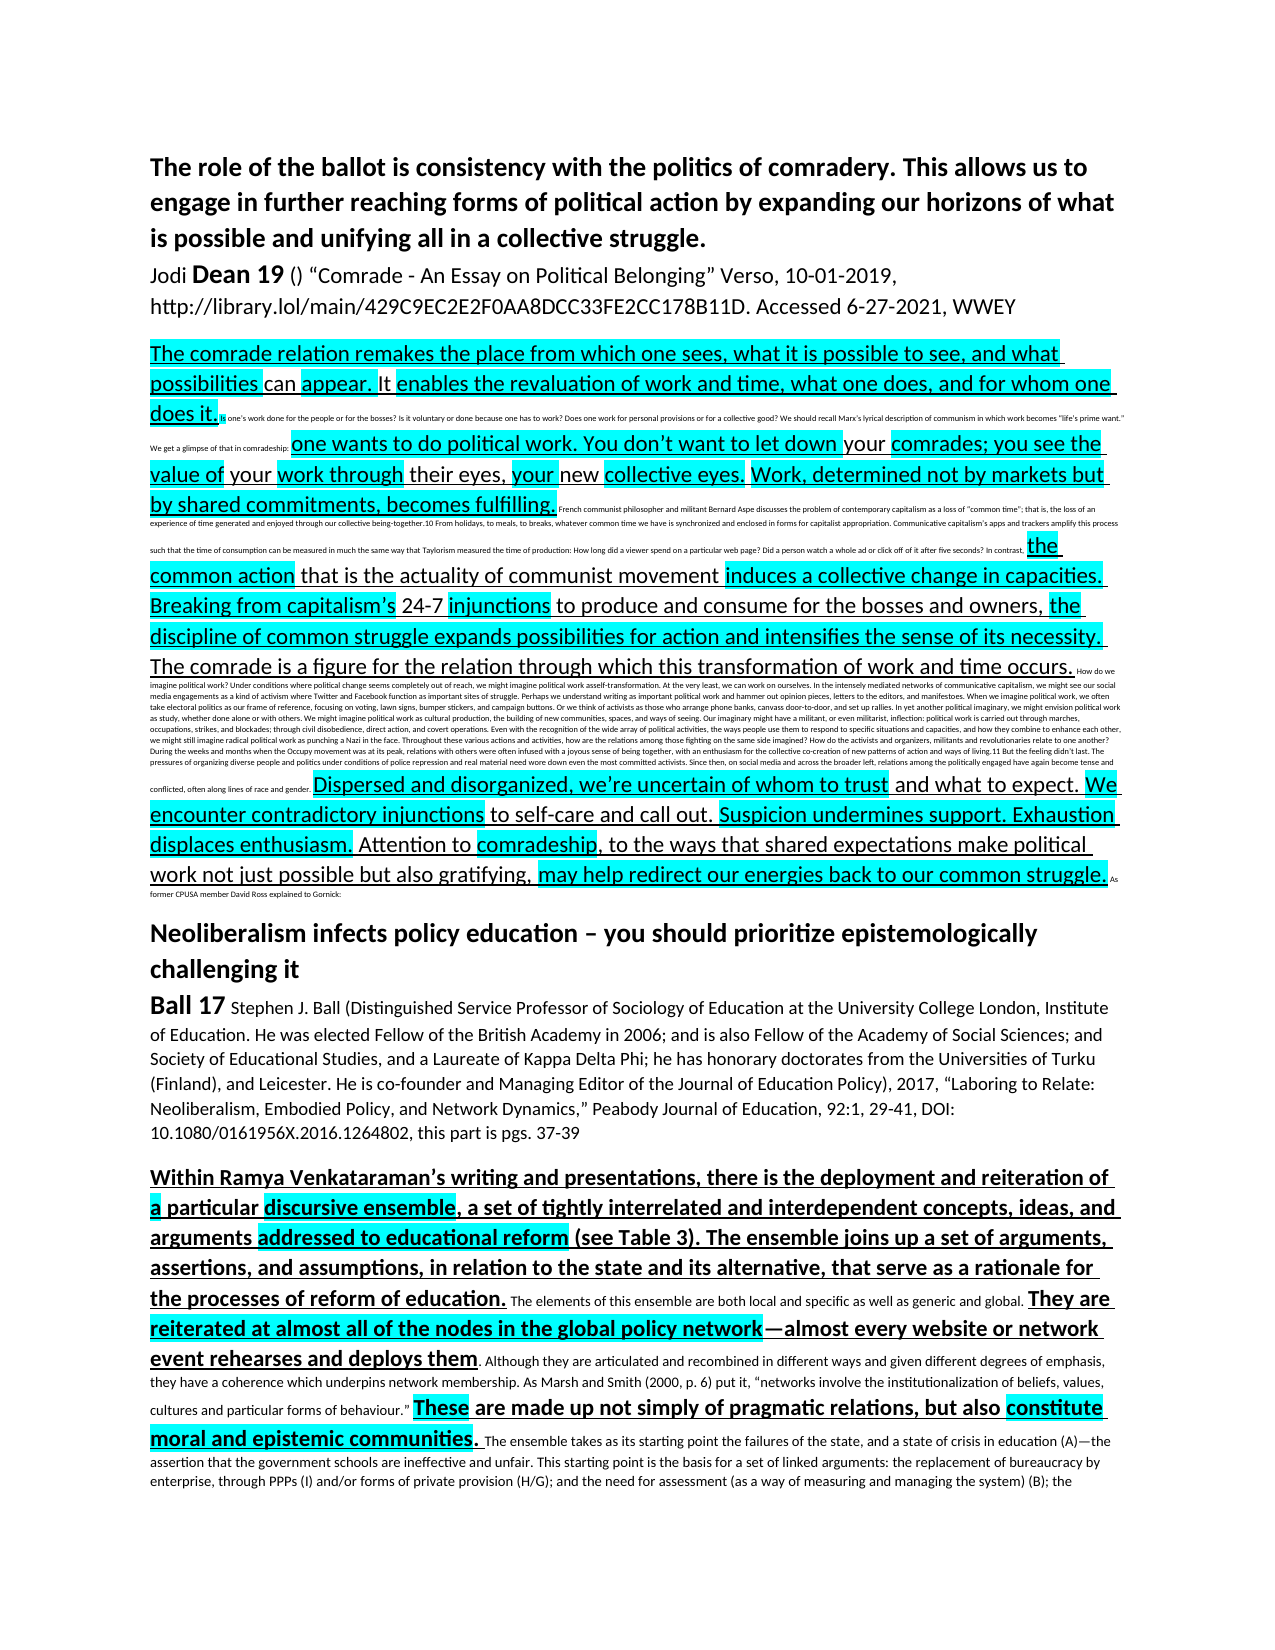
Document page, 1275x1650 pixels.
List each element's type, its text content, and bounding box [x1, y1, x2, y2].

text Ball 17 Stephen J. Ball (Distinguished Service Professor of Sociology of Education at the University College London, Institute of Education. He was elected Fellow of the British Academy in 2006; and is also Fellow of the Academy of Social Sciences; and Society of Educational Studies, and a Laureate of Kappa Delta Phi; he has honorary doctorates from the Universities of Turku (Finland), and Leicester. He is co-founder and Managing Editor of the Journal of Education Policy), 2017, “Laboring to Relate: Neoliberalism, Embodied Policy, and Network Dynamics,” Peabody Journal of Education, 92:1, 29-41, DOI: 10.1080/0161956X.2016.1264802, this part is pgs. 37-39 [150, 988, 1125, 1144]
subtitle The role of the ballot is consistency with the politics of comradery. This allows us to engage in further reaching forms of political action by expanding our horizons of what is possible and unifying all in a collective struggle. [150, 150, 1125, 254]
subtitle Neoliberalism infects policy education – you should prioritize epistemologically challenging it [150, 917, 1125, 985]
text Jodi Dean 19 () “Comrade - An Essay on Political Belonging” Verso, 10-01-2019, http://library.lol/main/429C9EC2E2F0AA8DCC33FE2CC178B11D. Accessed 6-27-2021, WWEY [150, 257, 1125, 320]
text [150, 1163, 1125, 1490]
text The comrade relation remakes the place from which one sees, what it is possible to see, and what possibilities can appear. It enables the revaluation of work and time, what one does, and for whom one does it. Is one’s work done for the people or for the bosses? Is it voluntary or done because one has to work? Does one work for personal provisions or for a collective good? We should recall Marx’s lyrical description of communism in which work becomes “life’s prime want.” We get a glimpse of that in comradeship: one wants to do political work. You don’t want to let down your comrades; you see the value of your work through their eyes, your new collective eyes. Work, determined not by markets but by shared commitments, becomes fulfilling. French communist philosopher and militant Bernard Aspe discusses the problem of contemporary capitalism as a loss of “common time”; that is, the loss of an experience of time generated and enjoyed through our collective being-together.10 From holidays, to meals, to breaks, whatever common time we have is synchronized and enclosed in forms for capitalist appropriation. Communicative capitalism’s apps and trackers amplify this process such that the time of consumption can be measured in much the same way that Taylorism measured the time of production: How long did a viewer spend on a particular web page? Did a person watch a whole ad or click off of it after five seconds? In contrast, the common action that is the actuality of communist movement induces a collective change in capacities. Breaking from capitalism’s 24-7 injunctions to produce and consume for the bosses and owners, the discipline of common struggle expands possibilities for action and intensifies the sense of its necessity. The comrade is a figure for the relation through which this transformation of work and time occurs. How do we imagine political work? Under conditions where political change seems completely out of reach, we might imagine political work asself-transformation. At the very least, we can work on ourselves. In the intensely mediated networks of communicative capitalism, we might see our social media engagements as a kind of activism where Twitter and Facebook function as important sites of struggle. Perhaps we understand writing as important political work and hammer out opinion pieces, letters to the editors, and manifestoes. When we imagine political work, we often take electoral politics as our frame of reference, focusing on voting, lawn signs, bumper stickers, and campaign buttons. Or we think of activists as those who arrange phone banks, canvass door-to-door, and set up rallies. In yet another political imaginary, we might envision political work as study, whether done alone or with others. We might imagine political work as cultural production, the building of new communities, spaces, and ways of seeing. Our imaginary might have a militant, or even militarist, inflection: political work is carried out through marches, occupations, strikes, and blockades; through civil disobedience, direct action, and covert operations. Even with the recognition of the wide array of political activities, the ways people use them to respond to specific situations and capacities, and how they combine to enhance each other, we might still imagine radical political work as punching a Nazi in the face. Throughout these various actions and activities, how are the relations among those fighting on the same side imagined? How do the activists and organizers, militants and revolutionaries relate to one another? During the weeks and months when the Occupy movement was at its peak, relations with others were often infused with a joyous sense of being together, with an enthusiasm for the collective co-creation of new patterns of action and ways of living.11 But the feeling didn’t last. The pressures of organizing diverse people and politics under conditions of police repression and real material need wore down even the most committed activists. Since then, on social media and across the broader left, relations among the politically engaged have again become tense and conflicted, often along lines of race and gender. Dispersed and disorganized, we’re uncertain of whom to trust and what to expect. We encounter contradictory injunctions to self-care and call out. Suspicion undermines support. Exhaustion displaces enthusiasm. Attention to comradeship, to the ways that shared expectations make political work not just possible but also gratifying, may help redirect our energies back to our common struggle. As former CPUSA member David Ross explained to Gornick: [150, 339, 1125, 899]
